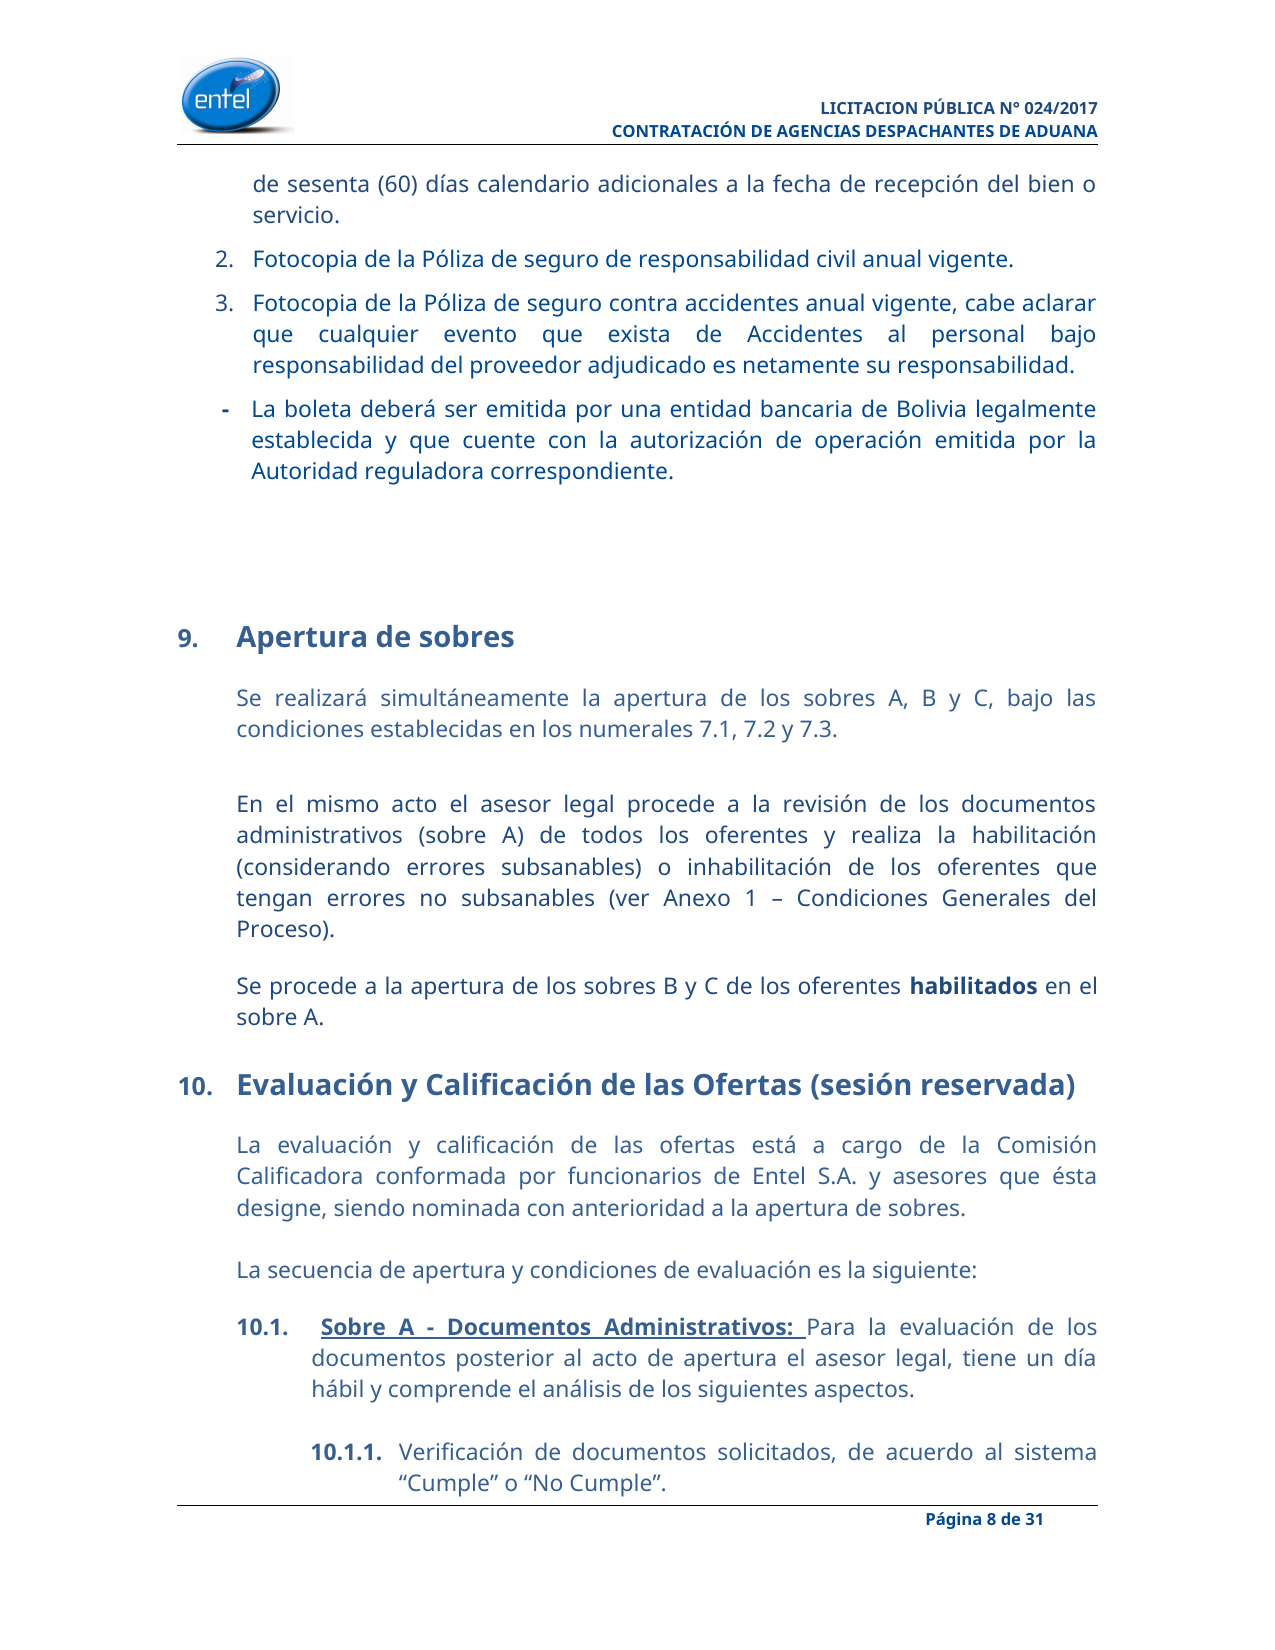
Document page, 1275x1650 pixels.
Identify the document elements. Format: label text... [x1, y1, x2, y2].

list Evaluación y Calificación de las Ofertas (sesión reservada) [177, 1064, 1098, 1103]
list Fotocopia de la Póliza de seguro contra accidentes anual vigente, cabe aclarar que cualquier evento que exista de Accidentes al personal bajo responsabilidad del proveedor adjudicado es netamente su responsabilidad. [215, 287, 1098, 380]
text La evaluación y calificación de las ofertas está a cargo de la Comisión Calificadora conformada por funcionarios de Entel S.A. y asesores que ésta designe, siendo nominada con anterioridad a la apertura de sobres. [236, 1129, 1098, 1223]
picture [181, 56, 295, 134]
list Se realizará simultáneamente la apertura de los sobres A, B y C, bajo las condiciones establecidas en los numerales 7.1, 7.2 y 7.3. [236, 682, 1098, 744]
list Apertura de sobres [177, 617, 1098, 656]
list Sobre A - Documentos Administrativos: Para la evaluación de los documentos posterior al acto de apertura el asesor legal, tiene un día hábil y comprende el análisis de los siguientes aspectos. [236, 1311, 1098, 1404]
text La secuencia de apertura y condiciones de evaluación es la siguiente: [236, 1254, 1098, 1285]
list La boleta deberá ser emitida por una entidad bancaria de Bolivia legalmente establecida y que cuente con la autorización de operación emitida por la Autoridad reguladora correspondiente. [222, 393, 1098, 487]
list Verificación de documentos solicitados, de acuerdo al sistema “Cumple” o “No Cumple”. [310, 1436, 1098, 1498]
text Se procede a la apertura de los sobres B y C de los oferentes habilitados en el sobre A. [236, 970, 1098, 1032]
list Fotocopia de la Póliza de seguro de responsabilidad civil anual vigente. [215, 243, 1098, 274]
text En el mismo acto el asesor legal procede a la revisión de los documentos administrativos (sobre A) de todos los oferentes y realiza la habilitación (considerando errores subsanables) o inhabilitación de los oferentes que tengan errores no subsanables (ver Anexo 1 – Condiciones Generales del Proceso). [236, 788, 1098, 944]
